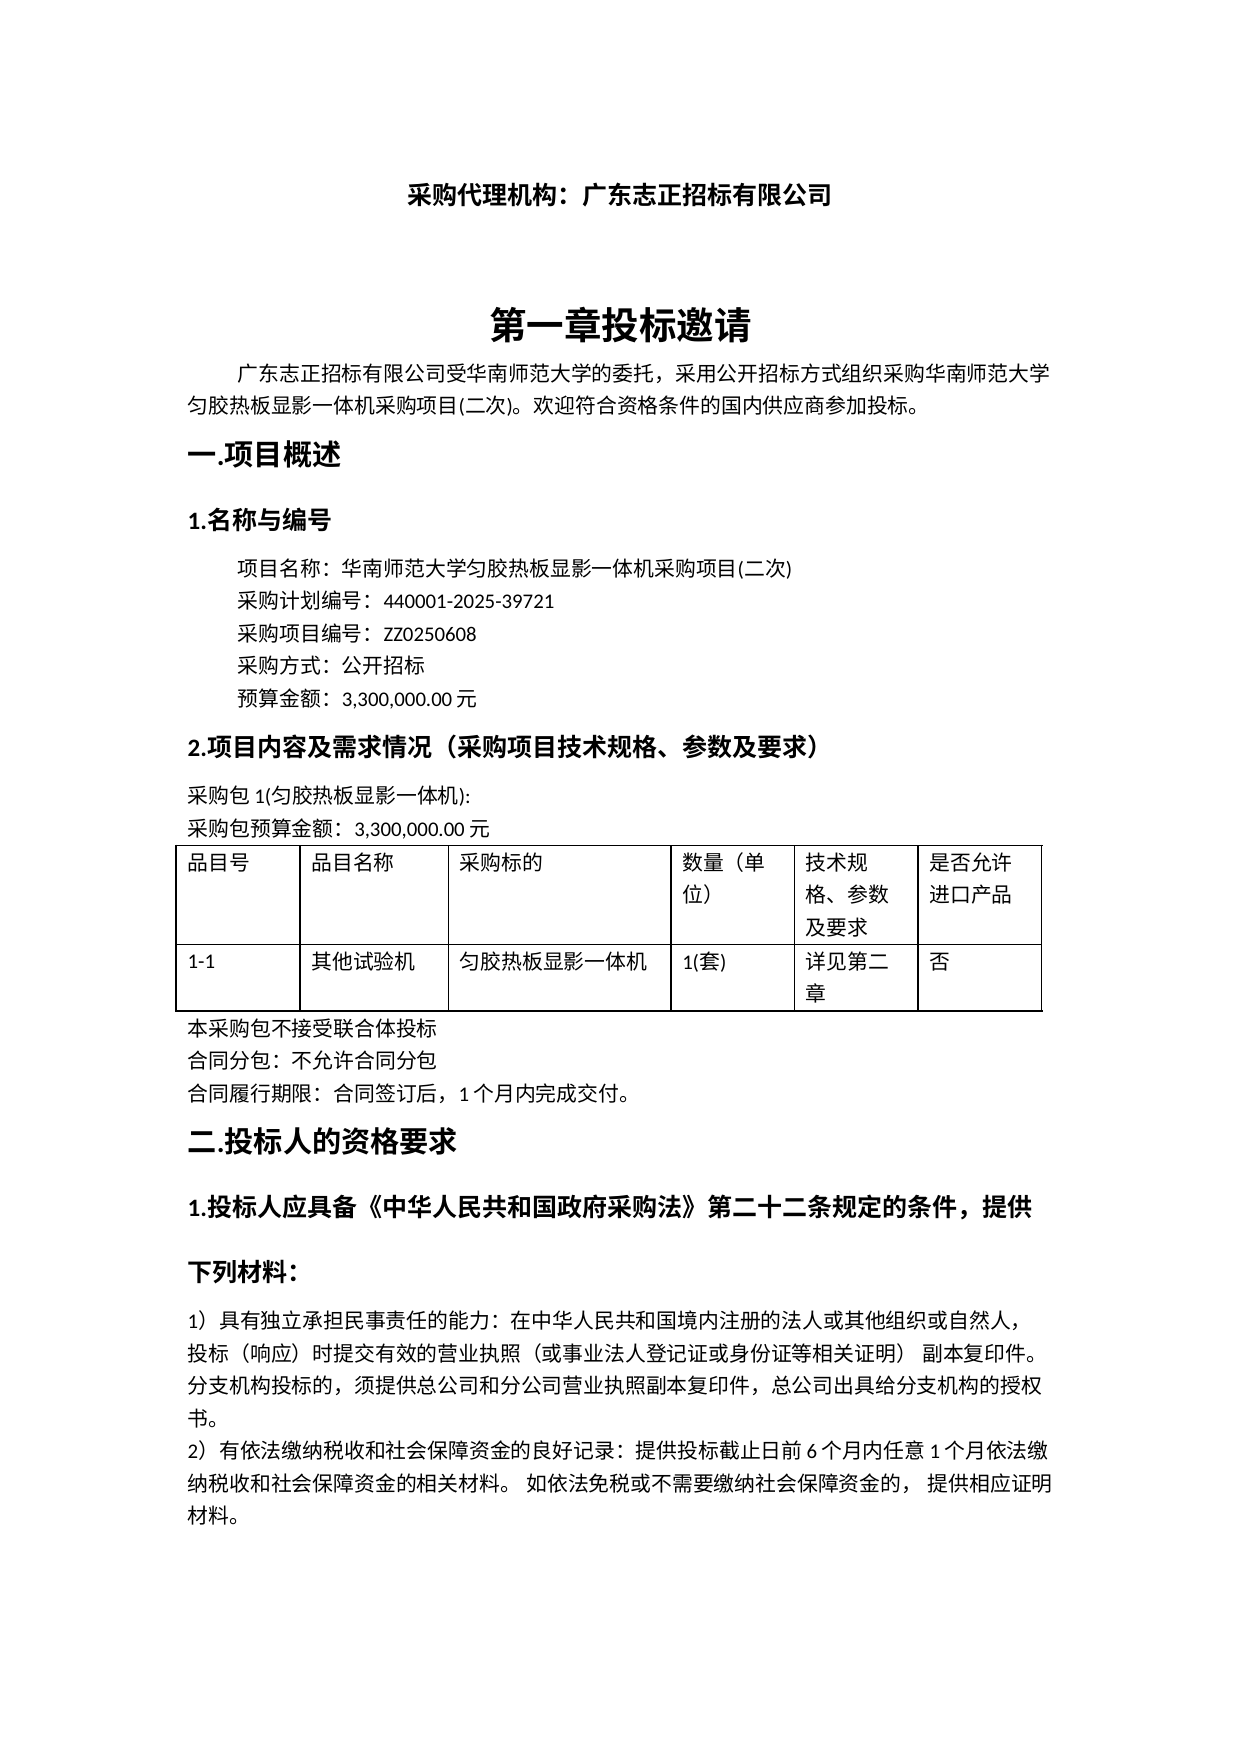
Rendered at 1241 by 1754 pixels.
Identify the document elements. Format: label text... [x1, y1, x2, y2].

text 广东志正招标有限公司受华南师范大学的委托，采用公开招标方式组织采购华南师范大学匀胶热板显影一体机采购项目(二次)。欢迎符合资格条件的国内供应商参加投标。 [187, 357, 1053, 422]
table_cell 其他试验机 [301, 945, 448, 1010]
text 采购计划编号：440001-2025-39721 [187, 584, 1053, 617]
text 2.项目内容及需求情况（采购项目技术规格、参数及要求） [187, 714, 1053, 779]
text 本采购包不接受联合体投标 [187, 1012, 1053, 1044]
table_cell 否 [919, 945, 1041, 1010]
table_cell 匀胶热板显影一体机 [449, 945, 670, 1010]
text 二.投标人的资格要求 [187, 1109, 1053, 1174]
table_header 数量（单位） [672, 846, 794, 943]
text 1）具有独立承担民事责任的能力：在中华人民共和国境内注册的法人或其他组织或自然人， 投标（响应）时提交有效的营业执照（或事业法人登记证或身份证等相关证明） 副本复印件。分支机构投标的，须提供总公司和分公司营业执照副本复印件，总公司出具给分支机构的授权书。 [187, 1304, 1053, 1434]
text 1.名称与编号 [187, 487, 1053, 552]
table_cell 详见第二章 [795, 945, 917, 1010]
text 采购代理机构：广东志正招标有限公司 [187, 162, 1053, 227]
text 合同履行期限：合同签订后，1个月内完成交付。 [187, 1077, 1053, 1109]
text 第一章投标邀请 [187, 292, 1053, 357]
text 1.投标人应具备《中华人民共和国政府采购法》第二十二条规定的条件，提供下列材料： [187, 1174, 1053, 1304]
text 采购方式：公开招标 [187, 649, 1053, 682]
text 一.项目概述 [187, 422, 1053, 487]
table_cell 1-1 [177, 945, 299, 1010]
table_header 品目名称 [301, 846, 448, 943]
table_header 技术规格、参数及要求 [795, 846, 917, 943]
table_cell 1(套) [672, 945, 794, 1010]
table_header 品目号 [177, 846, 299, 943]
table_header 是否允许进口产品 [919, 846, 1041, 943]
text 合同分包：不允许合同分包 [187, 1044, 1053, 1077]
text 2）有依法缴纳税收和社会保障资金的良好记录：提供投标截止日前6个月内任意1个月依法缴纳税收和社会保障资金的相关材料。 如依法免税或不需要缴纳社会保障资金的， 提供相应证明材料。 [187, 1434, 1053, 1532]
text 采购项目编号：ZZ0250608 [187, 617, 1053, 649]
text 预算金额：3,300,000.00元 [187, 682, 1053, 714]
text 项目名称：华南师范大学匀胶热板显影一体机采购项目(二次) [187, 552, 1053, 584]
text 采购包预算金额：3,300,000.00元 [187, 812, 1053, 844]
text 采购包1(匀胶热板显影一体机): [187, 779, 1053, 812]
table_header 采购标的 [449, 846, 670, 943]
